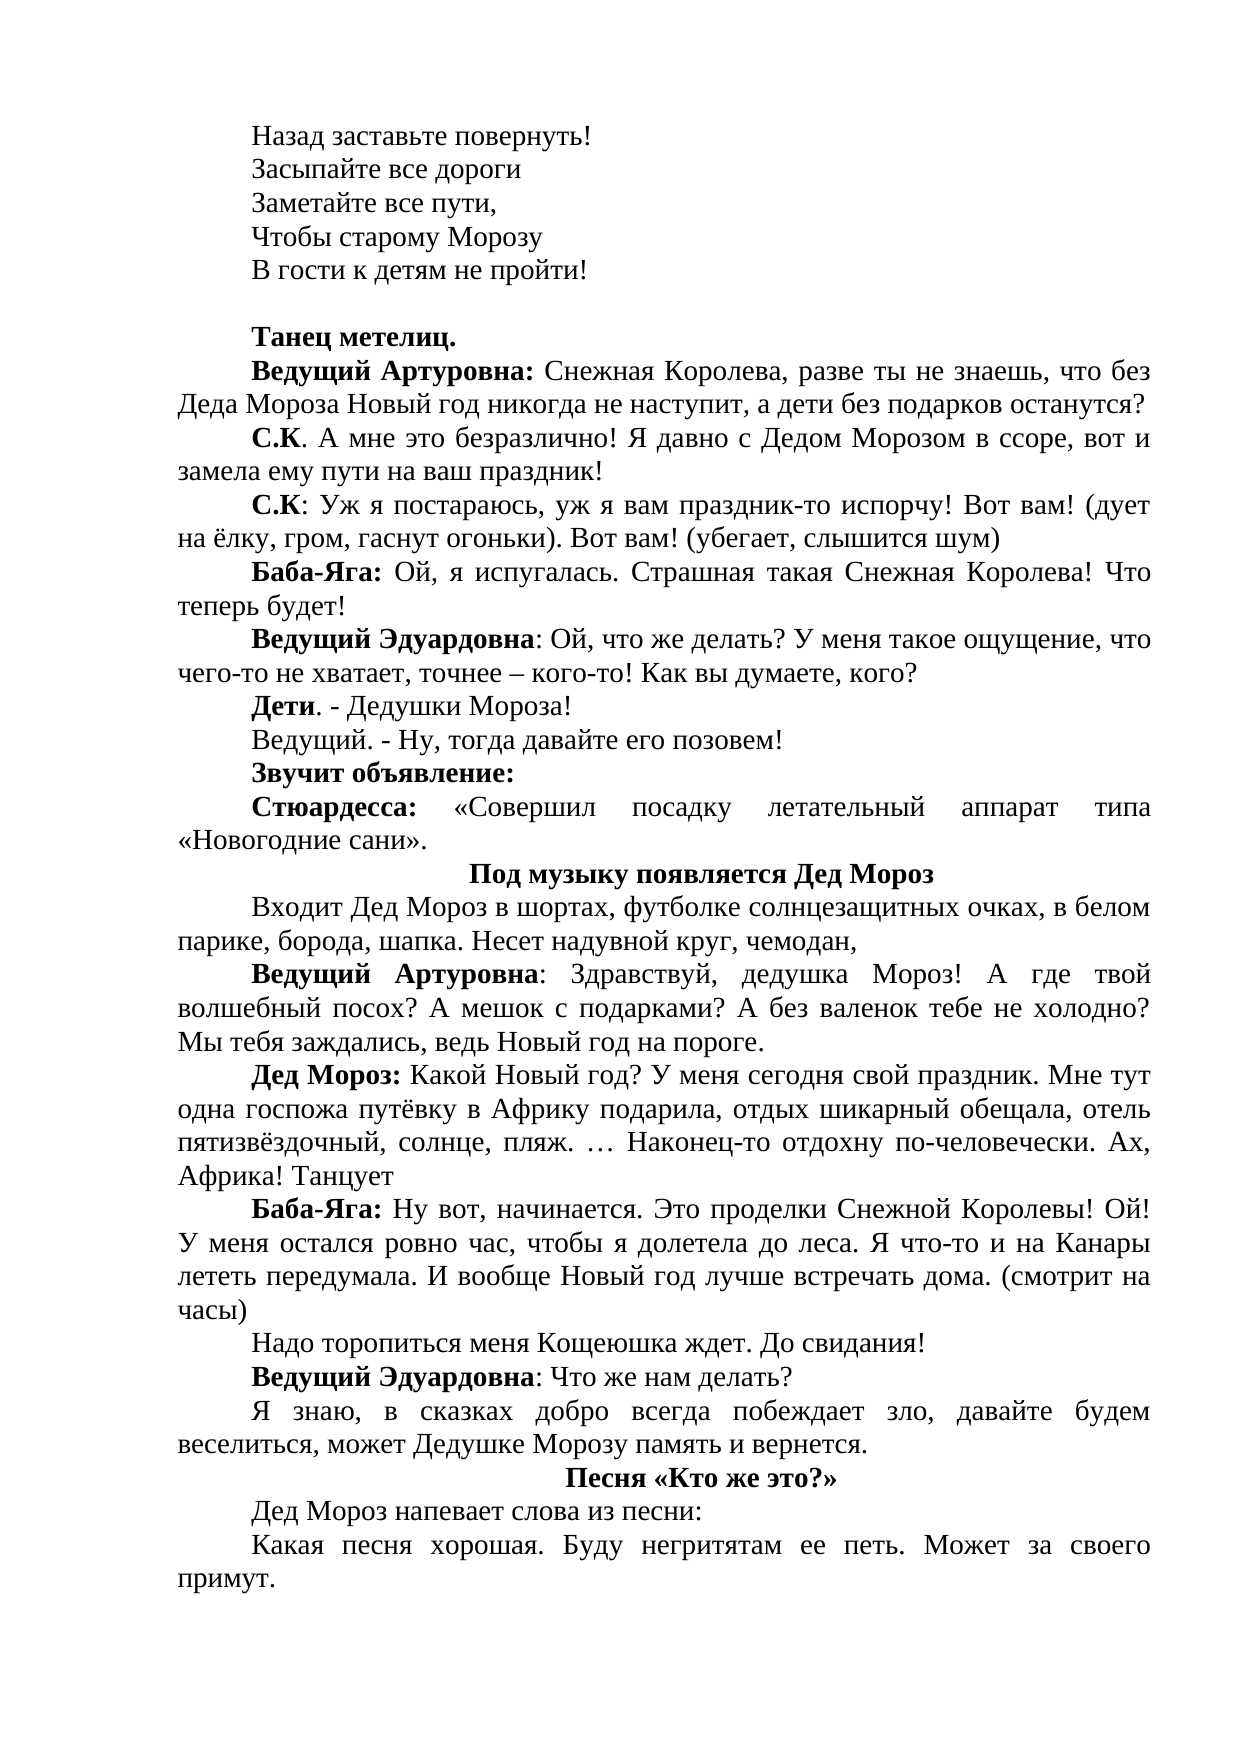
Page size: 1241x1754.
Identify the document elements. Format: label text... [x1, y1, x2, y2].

text Ведущий. - Ну, тогда давайте его позовем! [177, 722, 1152, 755]
text В гости к детям не пройти! [177, 252, 1152, 286]
text Ведущий Эдуардовна: Что же нам делать? [177, 1359, 1152, 1393]
text Звучит объявление: [177, 755, 1152, 789]
text Заметайте все пути, [177, 185, 1152, 219]
text Входит Дед Мороз в шортах, футболке солнцезащитных очках, в белом парике, борода, шапка. Несет надувной круг, чемодан, [177, 889, 1152, 957]
text Я знаю, в сказках добро всегда побеждает зло, давайте будем веселиться, может Дедушке Морозу память и вернется. [177, 1393, 1152, 1460]
text Ведущий Артуровна: Снежная Королева, разве ты не знаешь, что без Деда Мороза Новый год никогда не наступит, а дети без подарков останутся? [177, 353, 1152, 420]
text Баба-Яга: Ой, я испугалась. Страшная такая Снежная Королева! Что теперь будет! [177, 554, 1152, 621]
text Дед Мороз: Какой Новый год? У меня сегодня свой праздник. Мне тут одна госпожа путёвку в Африку подарила, отдых шикарный обещала, отель пятизвёздочный, солнце, пляж. … Наконец-то отдохну по-человечески. Ах, Африка! Танцует [177, 1057, 1152, 1191]
text Песня «Кто же это?» [177, 1460, 1152, 1493]
text С.К. А мне это безразлично! Я давно с Дедом Морозом в ссоре, вот и замела ему пути на ваш праздник! [177, 420, 1152, 487]
text Назад заставьте повернуть! [177, 118, 1152, 152]
text Танец метелиц. [177, 319, 1152, 353]
text Стюардесса: «Совершил посадку летательный аппарат типа «Новогодние сани». [177, 789, 1152, 856]
text Надо торопиться меня Кощеюшка ждет. До свидания! [177, 1326, 1152, 1359]
text Баба-Яга: Ну вот, начинается. Это проделки Снежной Королевы! Ой! У меня остался ровно час, чтобы я долетела до леса. Я что-то и на Канары лететь передумала. И вообще Новый год лучше встречать дома. (смотрит на часы) [177, 1191, 1152, 1326]
text С.К: Уж я постараюсь, уж я вам праздник-то испорчу! Вот вам! (дует на ёлку, гром, гаснут огоньки). Вот вам! (убегает, слышится шум) [177, 487, 1152, 554]
text Дети. - Дедушки Мороза! [177, 688, 1152, 722]
text Под музыку появляется Дед Мороз [177, 856, 1152, 889]
text Ведущий Эдуардовна: Ой, что же делать? У меня такое ощущение, что чего-то не хватает, точнее – кого-то! Как вы думаете, кого? [177, 621, 1152, 688]
text Ведущий Артуровна: Здравствуй, дедушка Мороз! А где твой волшебный посох? А мешок с подарками? А без валенок тебе не холодно? Мы тебя заждались, ведь Новый год на пороге. [177, 957, 1152, 1057]
text Какая песня хорошая. Буду негритятам ее петь. Может за своего примут. [177, 1527, 1152, 1594]
text Засыпайте все дороги [177, 152, 1152, 185]
text Чтобы старому Морозу [177, 219, 1152, 252]
text Дед Мороз напевает слова из песни: [177, 1493, 1152, 1527]
